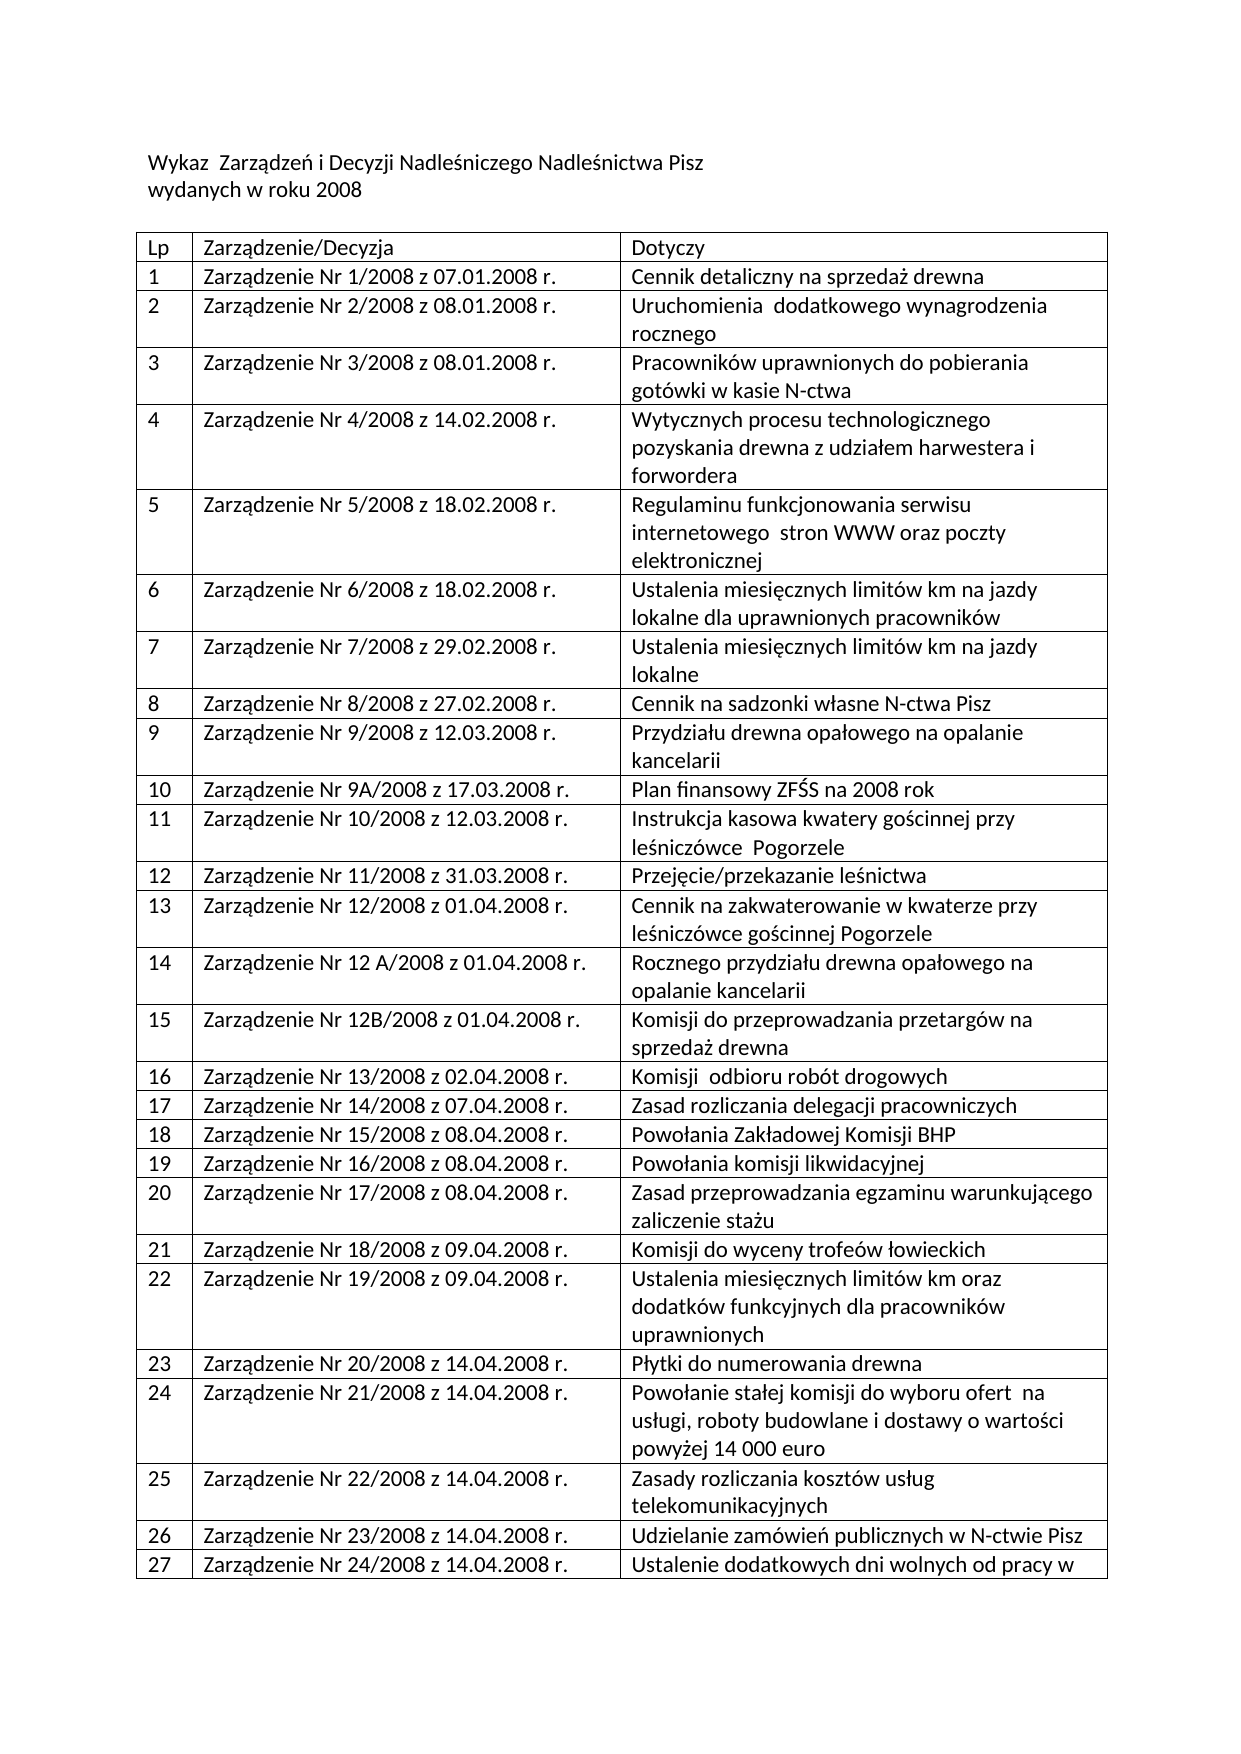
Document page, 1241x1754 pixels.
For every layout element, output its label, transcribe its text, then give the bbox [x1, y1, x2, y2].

table_cell Powołania komisji likwidacyjnej [621, 1149, 1107, 1177]
table_cell Komisji odbioru robót drogowych [621, 1062, 1107, 1090]
table_cell Zarządzenie Nr 12/2008 z 01.04.2008 r. [193, 891, 620, 947]
table_header Lp [137, 233, 192, 261]
table_cell 3 [137, 348, 192, 404]
table_cell 8 [137, 689, 192, 717]
table_cell 18 [137, 1120, 192, 1148]
table_cell 23 [137, 1350, 192, 1377]
table_cell Zarządzenie Nr 12B/2008 z 01.04.2008 r. [193, 1005, 620, 1061]
table_cell Zarządzenie Nr 10/2008 z 12.03.2008 r. [193, 805, 620, 861]
table_cell Zarządzenie Nr 5/2008 z 18.02.2008 r. [193, 490, 620, 574]
table_cell Ustalenia miesięcznych limitów km na jazdy lokalne [621, 632, 1107, 688]
table_header Dotyczy [621, 233, 1107, 261]
table_cell Zasady rozliczania kosztów usług telekomunikacyjnych [621, 1464, 1107, 1520]
text wydanych w roku 2008 [148, 176, 1093, 204]
table_cell Zarządzenie Nr 16/2008 z 08.04.2008 r. [193, 1149, 620, 1177]
table_cell Wytycznych procesu technologicznego pozyskania drewna z udziałem harwestera i forwordera [621, 405, 1107, 489]
table_cell Ustalenia miesięcznych limitów km oraz dodatków funkcyjnych dla pracowników uprawnionych [621, 1264, 1107, 1348]
table_cell Zarządzenie Nr 6/2008 z 18.02.2008 r. [193, 575, 620, 631]
table_cell Komisji do przeprowadzania przetargów na sprzedaż drewna [621, 1005, 1107, 1061]
table_cell Zarządzenie Nr 23/2008 z 14.04.2008 r. [193, 1521, 620, 1549]
table_cell 1 [137, 262, 192, 290]
table_cell Udzielanie zamówień publicznych w N-ctwie Pisz [621, 1521, 1107, 1549]
table_cell 20 [137, 1178, 192, 1234]
table_cell Płytki do numerowania drewna [621, 1350, 1107, 1377]
table_cell Ustalenia miesięcznych limitów km na jazdy lokalne dla uprawnionych pracowników [621, 575, 1107, 631]
table_cell Instrukcja kasowa kwatery gościnnej przy leśniczówce Pogorzele [621, 805, 1107, 861]
table_cell 24 [137, 1379, 192, 1463]
table_cell 26 [137, 1521, 192, 1549]
table_cell Zarządzenie Nr 4/2008 z 14.02.2008 r. [193, 405, 620, 489]
table_cell Zarządzenie Nr 19/2008 z 09.04.2008 r. [193, 1264, 620, 1348]
table_cell 11 [137, 805, 192, 861]
table_cell 5 [137, 490, 192, 574]
table_cell Zarządzenie Nr 2/2008 z 08.01.2008 r. [193, 291, 620, 347]
table_cell Powołania Zakładowej Komisji BHP [621, 1120, 1107, 1148]
table_cell Zarządzenie Nr 9A/2008 z 17.03.2008 r. [193, 776, 620, 803]
table_cell Cennik na sadzonki własne N-ctwa Pisz [621, 689, 1107, 717]
table_cell 7 [137, 632, 192, 688]
table_cell Zarządzenie Nr 17/2008 z 08.04.2008 r. [193, 1178, 620, 1234]
table_cell 25 [137, 1464, 192, 1520]
table_cell Rocznego przydziału drewna opałowego na opalanie kancelarii [621, 948, 1107, 1004]
table_cell 10 [137, 776, 192, 803]
table_cell Zarządzenie Nr 21/2008 z 14.04.2008 r. [193, 1379, 620, 1463]
table_cell 19 [137, 1149, 192, 1177]
table_cell Zarządzenie Nr 1/2008 z 07.01.2008 r. [193, 262, 620, 290]
table_cell Zarządzenie Nr 7/2008 z 29.02.2008 r. [193, 632, 620, 688]
table_cell 21 [137, 1235, 192, 1263]
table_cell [621, 1550, 1107, 1578]
table_cell Uruchomienia dodatkowego wynagrodzenia rocznego [621, 291, 1107, 347]
table_cell Zarządzenie Nr 20/2008 z 14.04.2008 r. [193, 1350, 620, 1377]
table_cell 14 [137, 948, 192, 1004]
table_cell Zasad przeprowadzania egzaminu warunkującego zaliczenie stażu [621, 1178, 1107, 1234]
table_cell 17 [137, 1091, 192, 1119]
table_cell Przejęcie/przekazanie leśnictwa [621, 862, 1107, 890]
table_cell Plan finansowy ZFŚS na 2008 rok [621, 776, 1107, 803]
table_cell Komisji do wyceny trofeów łowieckich [621, 1235, 1107, 1263]
table_cell Przydziału drewna opałowego na opalanie kancelarii [621, 719, 1107, 774]
table_cell Zarządzenie Nr 11/2008 z 31.03.2008 r. [193, 862, 620, 890]
table_cell 27 [137, 1550, 192, 1578]
table_cell 4 [137, 405, 192, 489]
table_cell Zarządzenie Nr 14/2008 z 07.04.2008 r. [193, 1091, 620, 1119]
table_cell Cennik detaliczny na sprzedaż drewna [621, 262, 1107, 290]
table_cell Powołanie stałej komisji do wyboru ofert na usługi, roboty budowlane i dostawy o wartości powyżej 14 000 euro [621, 1379, 1107, 1463]
table_cell Zarządzenie Nr 8/2008 z 27.02.2008 r. [193, 689, 620, 717]
table_cell 12 [137, 862, 192, 890]
table_cell Zarządzenie Nr 3/2008 z 08.01.2008 r. [193, 348, 620, 404]
table_cell Zarządzenie Nr 18/2008 z 09.04.2008 r. [193, 1235, 620, 1263]
table_cell Zarządzenie Nr 9/2008 z 12.03.2008 r. [193, 719, 620, 774]
table_cell 16 [137, 1062, 192, 1090]
table_cell Pracowników uprawnionych do pobierania gotówki w kasie N-ctwa [621, 348, 1107, 404]
table_header Zarządzenie/Decyzja [193, 233, 620, 261]
table_cell Zarządzenie Nr 15/2008 z 08.04.2008 r. [193, 1120, 620, 1148]
table_cell Regulaminu funkcjonowania serwisu internetowego stron WWW oraz poczty elektronicznej [621, 490, 1107, 574]
table_cell Zasad rozliczania delegacji pracowniczych [621, 1091, 1107, 1119]
table_cell 15 [137, 1005, 192, 1061]
table_cell 2 [137, 291, 192, 347]
table_cell 22 [137, 1264, 192, 1348]
table_cell Zarządzenie Nr 12 A/2008 z 01.04.2008 r. [193, 948, 620, 1004]
table_cell 6 [137, 575, 192, 631]
text Wykaz Zarządzeń i Decyzji Nadleśniczego Nadleśnictwa Pisz [148, 148, 1093, 176]
table_cell 9 [137, 719, 192, 774]
table_cell Cennik na zakwaterowanie w kwaterze przy leśniczówce gościnnej Pogorzele [621, 891, 1107, 947]
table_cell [193, 1550, 620, 1578]
table_cell Zarządzenie Nr 13/2008 z 02.04.2008 r. [193, 1062, 620, 1090]
table_cell Zarządzenie Nr 22/2008 z 14.04.2008 r. [193, 1464, 620, 1520]
table_cell 13 [137, 891, 192, 947]
